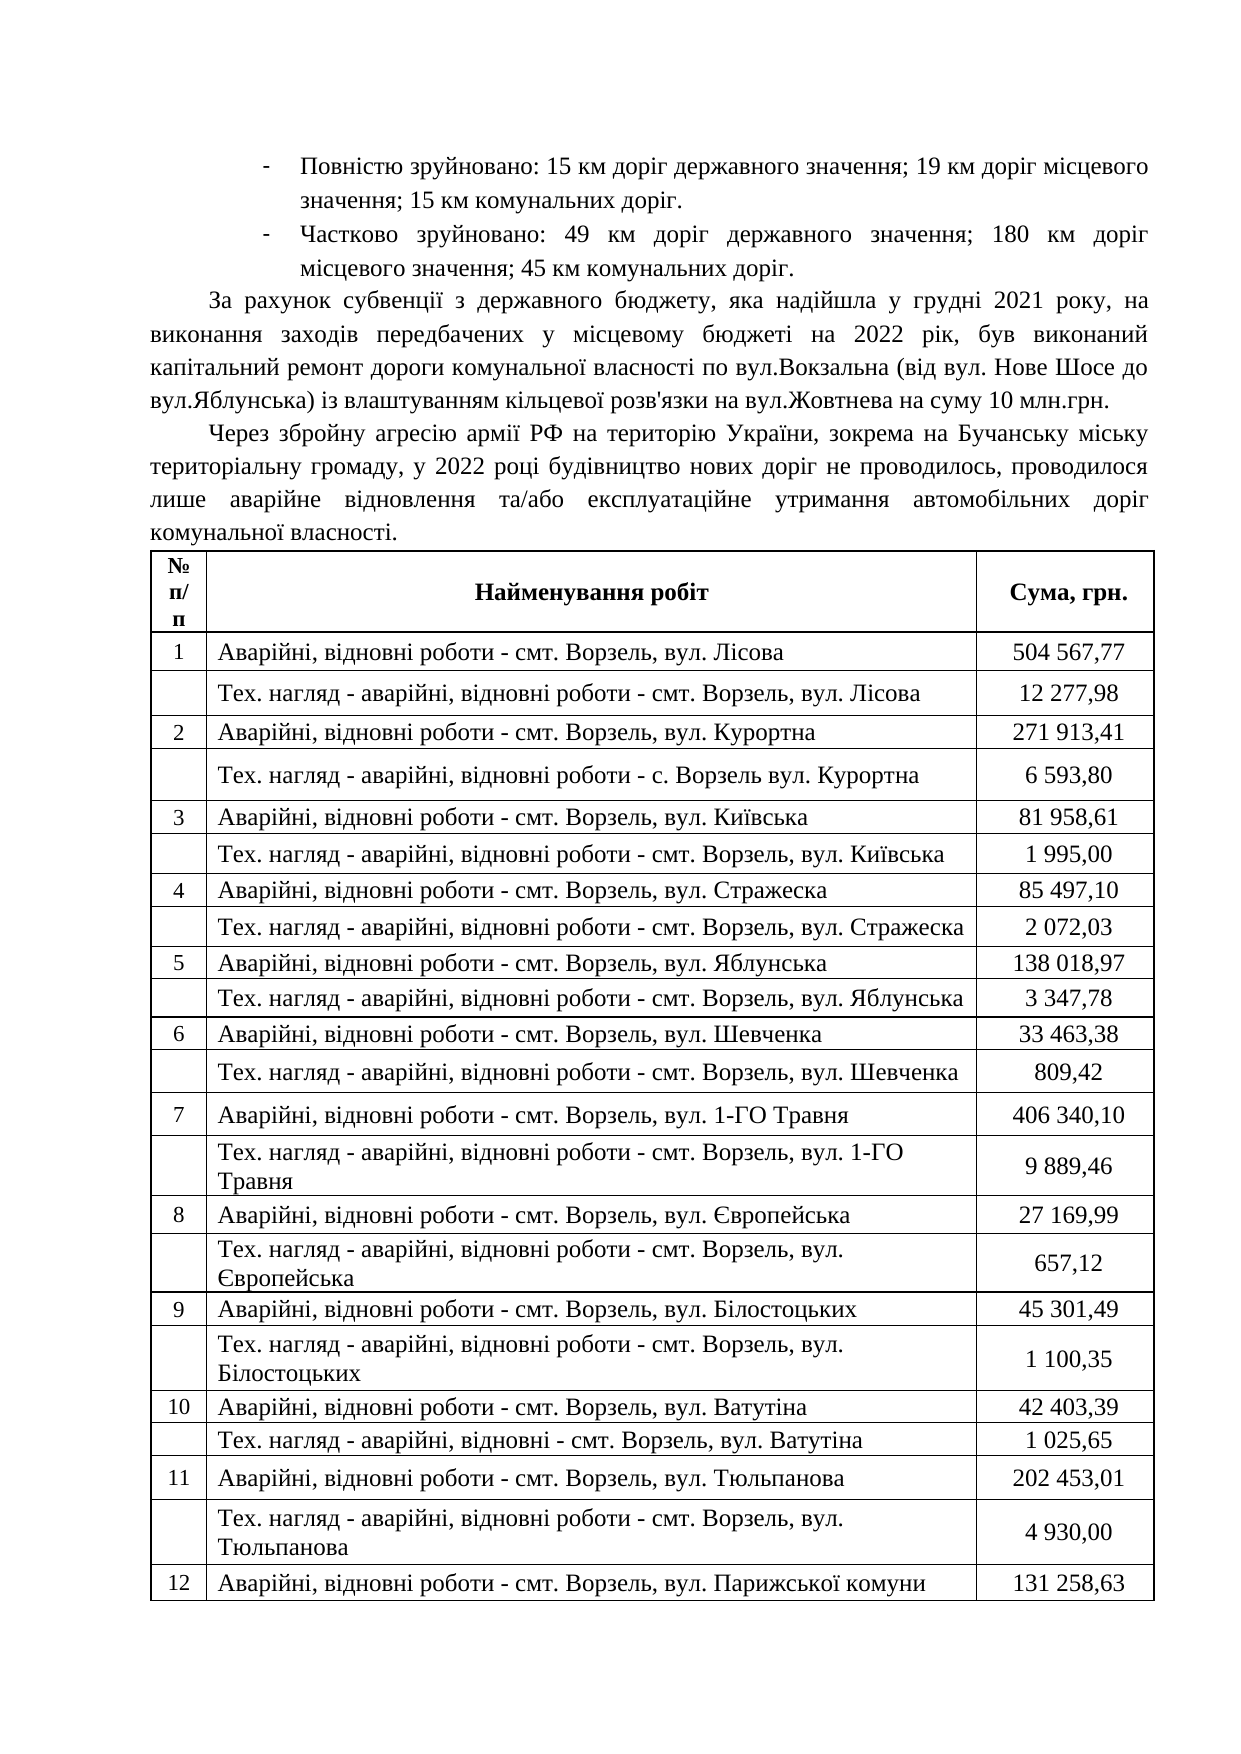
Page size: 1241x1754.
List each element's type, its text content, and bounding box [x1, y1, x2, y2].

table_header № п/п [152, 552, 206, 631]
table_cell Аварійні, відновні роботи - смт. Ворзель, вул. Європейська [207, 1196, 976, 1233]
table_cell 1 100,35 [977, 1326, 1153, 1390]
table_cell 81 958,61 [977, 801, 1153, 832]
table_cell 12 277,98 [977, 671, 1153, 715]
table_cell Тех. нагляд - аварійні, відновні роботи - смт. Ворзель, вул. 1-ГО Травня [207, 1136, 976, 1195]
table_cell Аварійні, відновні роботи - смт. Ворзель, вул. Ватутіна [207, 1391, 976, 1422]
table_cell 10 [152, 1391, 206, 1422]
table_cell Аварійні, відновні роботи - смт. Ворзель, вул. 1-ГО Травня [207, 1093, 976, 1135]
table_cell [152, 1050, 206, 1092]
table_cell Аварійні, відновні роботи - смт. Ворзель, вул. Лісова [207, 633, 976, 669]
table_cell 3 [152, 801, 206, 832]
table_header Найменування робіт [207, 552, 976, 631]
table_cell 11 [152, 1456, 206, 1499]
table_header Сума, грн. [977, 552, 1153, 631]
table_cell Тех. нагляд - аварійні, відновні роботи - с. Ворзель вул. Курортна [207, 749, 976, 800]
table_cell 1 025,65 [977, 1423, 1153, 1455]
table_cell 406 340,10 [977, 1093, 1153, 1135]
table_cell 2 [152, 716, 206, 747]
table_cell [152, 1500, 206, 1564]
text За рахунок субвенції з державного бюджету, яка надійшла у грудні 2021 року, на виконання заходів передбачених у місцевому бюджеті на 2022 рік, був виконаний капітальний ремонт дороги комунальної власності по вул.Вокзальна (від вул. Нове Шосе до вул.Яблунська) із влаштуванням кільцевої розв'язки на вул.Жовтнева на суму 10 млн.грн. [150, 286, 1149, 413]
table_cell Тех. нагляд - аварійні, відновні роботи - смт. Ворзель, вул. Київська [207, 834, 976, 873]
table_cell 1 995,00 [977, 834, 1153, 873]
table_cell 4 930,00 [977, 1500, 1153, 1564]
table_cell 1 [152, 633, 206, 669]
table_cell Тех. нагляд - аварійні, відновні роботи - смт. Ворзель, вул. Європейська [207, 1234, 976, 1291]
table_cell Тех. нагляд - аварійні, відновні роботи - смт. Ворзель, вул. Яблунська [207, 979, 976, 1016]
table_cell Тех. нагляд - аварійні, відновні - смт. Ворзель, вул. Ватутіна [207, 1423, 976, 1455]
table_cell Аварійні, відновні роботи - смт. Ворзель, вул. Курортна [207, 716, 976, 747]
table_cell 202 453,01 [977, 1456, 1153, 1499]
table_cell 138 018,97 [977, 947, 1153, 978]
table_cell Аварійні, відновні роботи - смт. Ворзель, вул. Парижської комуни [207, 1565, 976, 1600]
table_cell Аварійні, відновні роботи - смт. Ворзель, вул. Білостоцьких [207, 1293, 976, 1325]
table_cell Аварійні, відновні роботи - смт. Ворзель, вул. Стражеска [207, 874, 976, 906]
table_cell [152, 1136, 206, 1195]
table_cell 85 497,10 [977, 874, 1153, 906]
table_cell 4 [152, 874, 206, 906]
table_cell [152, 1234, 206, 1291]
table_cell [152, 671, 206, 715]
table_cell 809,42 [977, 1050, 1153, 1092]
table_cell 42 403,39 [977, 1391, 1153, 1422]
table_cell [152, 907, 206, 946]
table_cell [152, 1326, 206, 1390]
table_cell 45 301,49 [977, 1293, 1153, 1325]
table_cell 9 889,46 [977, 1136, 1153, 1195]
table_cell 33 463,38 [977, 1018, 1153, 1049]
table_cell 6 [152, 1018, 206, 1049]
table_cell [152, 979, 206, 1016]
table_cell 271 913,41 [977, 716, 1153, 747]
table_cell 657,12 [977, 1234, 1153, 1291]
table_cell Аварійні, відновні роботи - смт. Ворзель, вул. Тюльпанова [207, 1456, 976, 1499]
list Повністю зруйновано: 15 км доріг державного значення; 19 км доріг місцевого значення; 15 км комунальних доріг. [262, 150, 1149, 213]
table_cell [152, 1423, 206, 1455]
table_cell 6 593,80 [977, 749, 1153, 800]
table_cell Тех. нагляд - аварійні, відновні роботи - смт. Ворзель, вул. Лісова [207, 671, 976, 715]
table_cell Тех. нагляд - аварійні, відновні роботи - смт. Ворзель, вул. Стражеска [207, 907, 976, 946]
table_cell Тех. нагляд - аварійні, відновні роботи - смт. Ворзель, вул. Тюльпанова [207, 1500, 976, 1564]
table_cell 12 [152, 1565, 206, 1600]
table_cell 7 [152, 1093, 206, 1135]
table_cell [152, 834, 206, 873]
table_cell 5 [152, 947, 206, 978]
table_cell 504 567,77 [977, 633, 1153, 669]
table_cell 8 [152, 1196, 206, 1233]
table_cell Тех. нагляд - аварійні, відновні роботи - смт. Ворзель, вул. Білостоцьких [207, 1326, 976, 1390]
table_cell 2 072,03 [977, 907, 1153, 946]
table_cell Тех. нагляд - аварійні, відновні роботи - смт. Ворзель, вул. Шевченка [207, 1050, 976, 1092]
table_cell Аварійні, відновні роботи - смт. Ворзель, вул. Київська [207, 801, 976, 832]
text Через збройну агресію армії РФ на територію України, зокрема на Бучанську міську територіальну громаду, у 2022 році будівництво нових доріг не проводилось, проводилося лише аварійне відновлення та/або експлуатаційне утримання автомобільних доріг комунальної власності. [150, 418, 1149, 546]
table_cell 9 [152, 1293, 206, 1325]
table_cell 27 169,99 [977, 1196, 1153, 1233]
table_cell 131 258,63 [977, 1565, 1153, 1600]
table_cell [152, 749, 206, 800]
table_cell Аварійні, відновні роботи - смт. Ворзель, вул. Яблунська [207, 947, 976, 978]
list Частково зруйновано: 49 км доріг державного значення; 180 км доріг місцевого значення; 45 км комунальних доріг. [262, 218, 1149, 281]
table_cell Аварійні, відновні роботи - смт. Ворзель, вул. Шевченка [207, 1018, 976, 1049]
table_cell 3 347,78 [977, 979, 1153, 1016]
